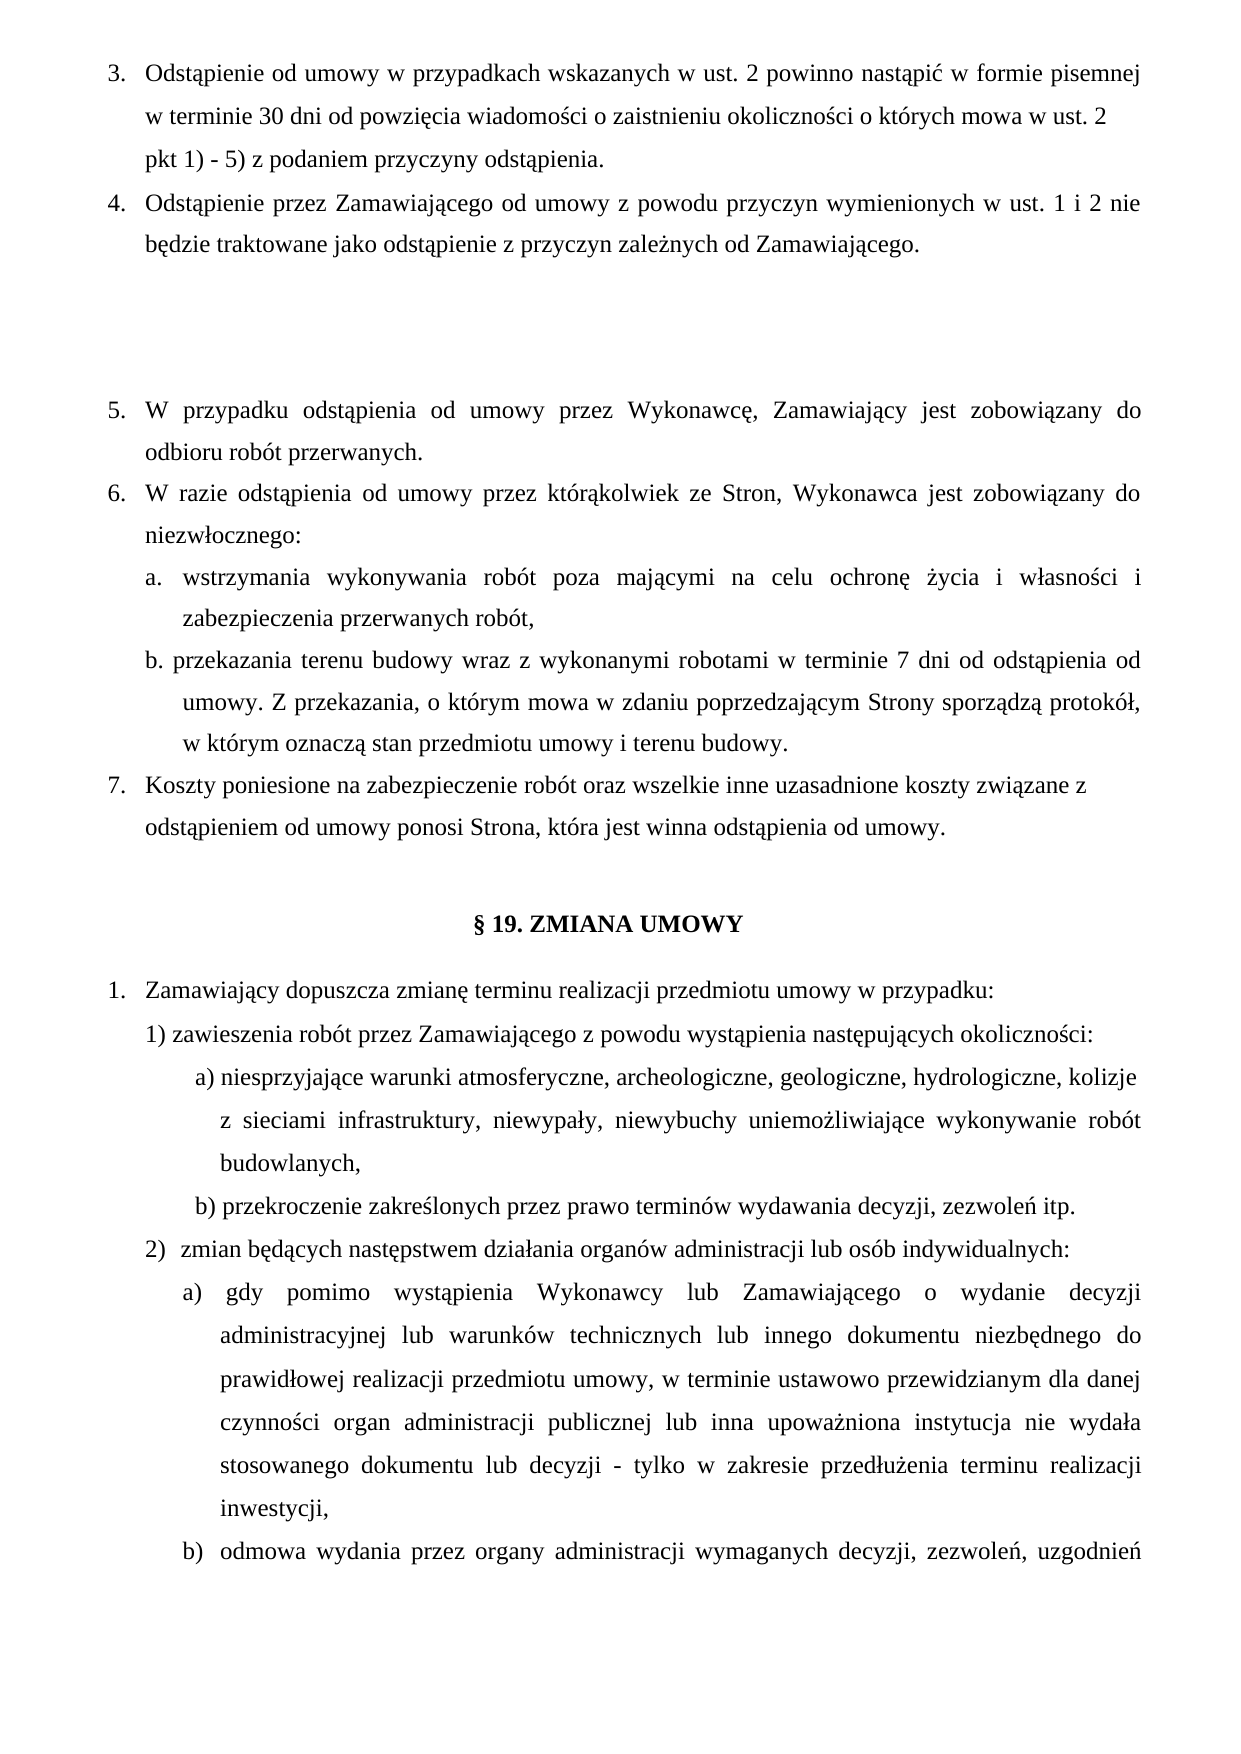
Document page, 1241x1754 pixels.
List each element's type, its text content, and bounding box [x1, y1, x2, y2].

text b. przekazania terenu budowy wraz z wykonanymi robotami w terminie 7 dni od odstąpienia od umowy. Z przekazania, o którym mowa w zdaniu poprzedzającym Strony sporządzą protokół, w którym oznaczą stan przedmiotu umowy i terenu budowy. [145, 645, 1142, 757]
list wstrzymania wykonywania robót poza mającymi na celu ochronę życia i własności i zabezpieczenia przerwanych robót, [145, 562, 1142, 632]
list Odstąpienie przez Zamawiającego od umowy z powodu przyczyn wymienionych w ust. 1 i 2 nie będzie traktowane jako odstąpienie z przyczyn zależnych od Zamawiającego. [107, 188, 1142, 258]
text a) niesprzyjające warunki atmosferyczne, archeologiczne, geologiczne, hydrologiczne, kolizje [145, 1062, 1142, 1091]
text a) gdy pomimo wystąpienia Wykonawcy lub Zamawiającego o wydanie decyzji administracyjnej lub warunków technicznych lub innego dokumentu niezbędnego do prawidłowej realizacji przedmiotu umowy, w terminie ustawowo przewidzianym dla danej czynności organ administracji publicznej lub inna upoważniona instytucja nie wydała stosowanego dokumentu lub decyzji - tylko w zakresie przedłużenia terminu realizacji inwestycji, [182, 1277, 1142, 1522]
text b) przekroczenie zakreślonych przez prawo terminów wydawania decyzji, zezwoleń itp. [107, 1191, 1142, 1220]
list zmian będących następstwem działania organów administracji lub osób indywidualnych: [145, 1234, 1142, 1263]
list Odstąpienie od umowy w przypadkach wskazanych w ust. 2 powinno nastąpić w formie pisemnej w terminie 30 dni od powzięcia wiadomości o zaistnieniu okoliczności o których mowa w ust. 2 [107, 58, 1142, 130]
text § 19. ZMIANA UMOWY [107, 909, 1109, 938]
list W przypadku odstąpienia od umowy przez Wykonawcę, Zamawiający jest zobowiązany do odbioru robót przerwanych. [107, 395, 1142, 465]
list Koszty poniesione na zabezpieczenie robót oraz wszelkie inne uzasadnione koszty związane z odstąpieniem od umowy ponosi Strona, która jest winna odstąpienia od umowy. [107, 770, 1142, 840]
text z sieciami infrastruktury, niewypały, niewybuchy uniemożliwiające wykonywanie robót budowlanych, [220, 1105, 1142, 1177]
list W razie odstąpienia od umowy przez którąkolwiek ze Stron, Wykonawca jest zobowiązany do niezwłocznego: [107, 478, 1142, 549]
list Zamawiający dopuszcza zmianę terminu realizacji przedmiotu umowy w przypadku: [107, 976, 1142, 1004]
text pkt 1) - 5) z podaniem przyczyny odstąpienia. [107, 144, 1142, 173]
text 1) zawieszenia robót przez Zamawiającego z powodu wystąpienia następujących okoliczności: [145, 1019, 1142, 1047]
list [182, 1536, 1142, 1565]
